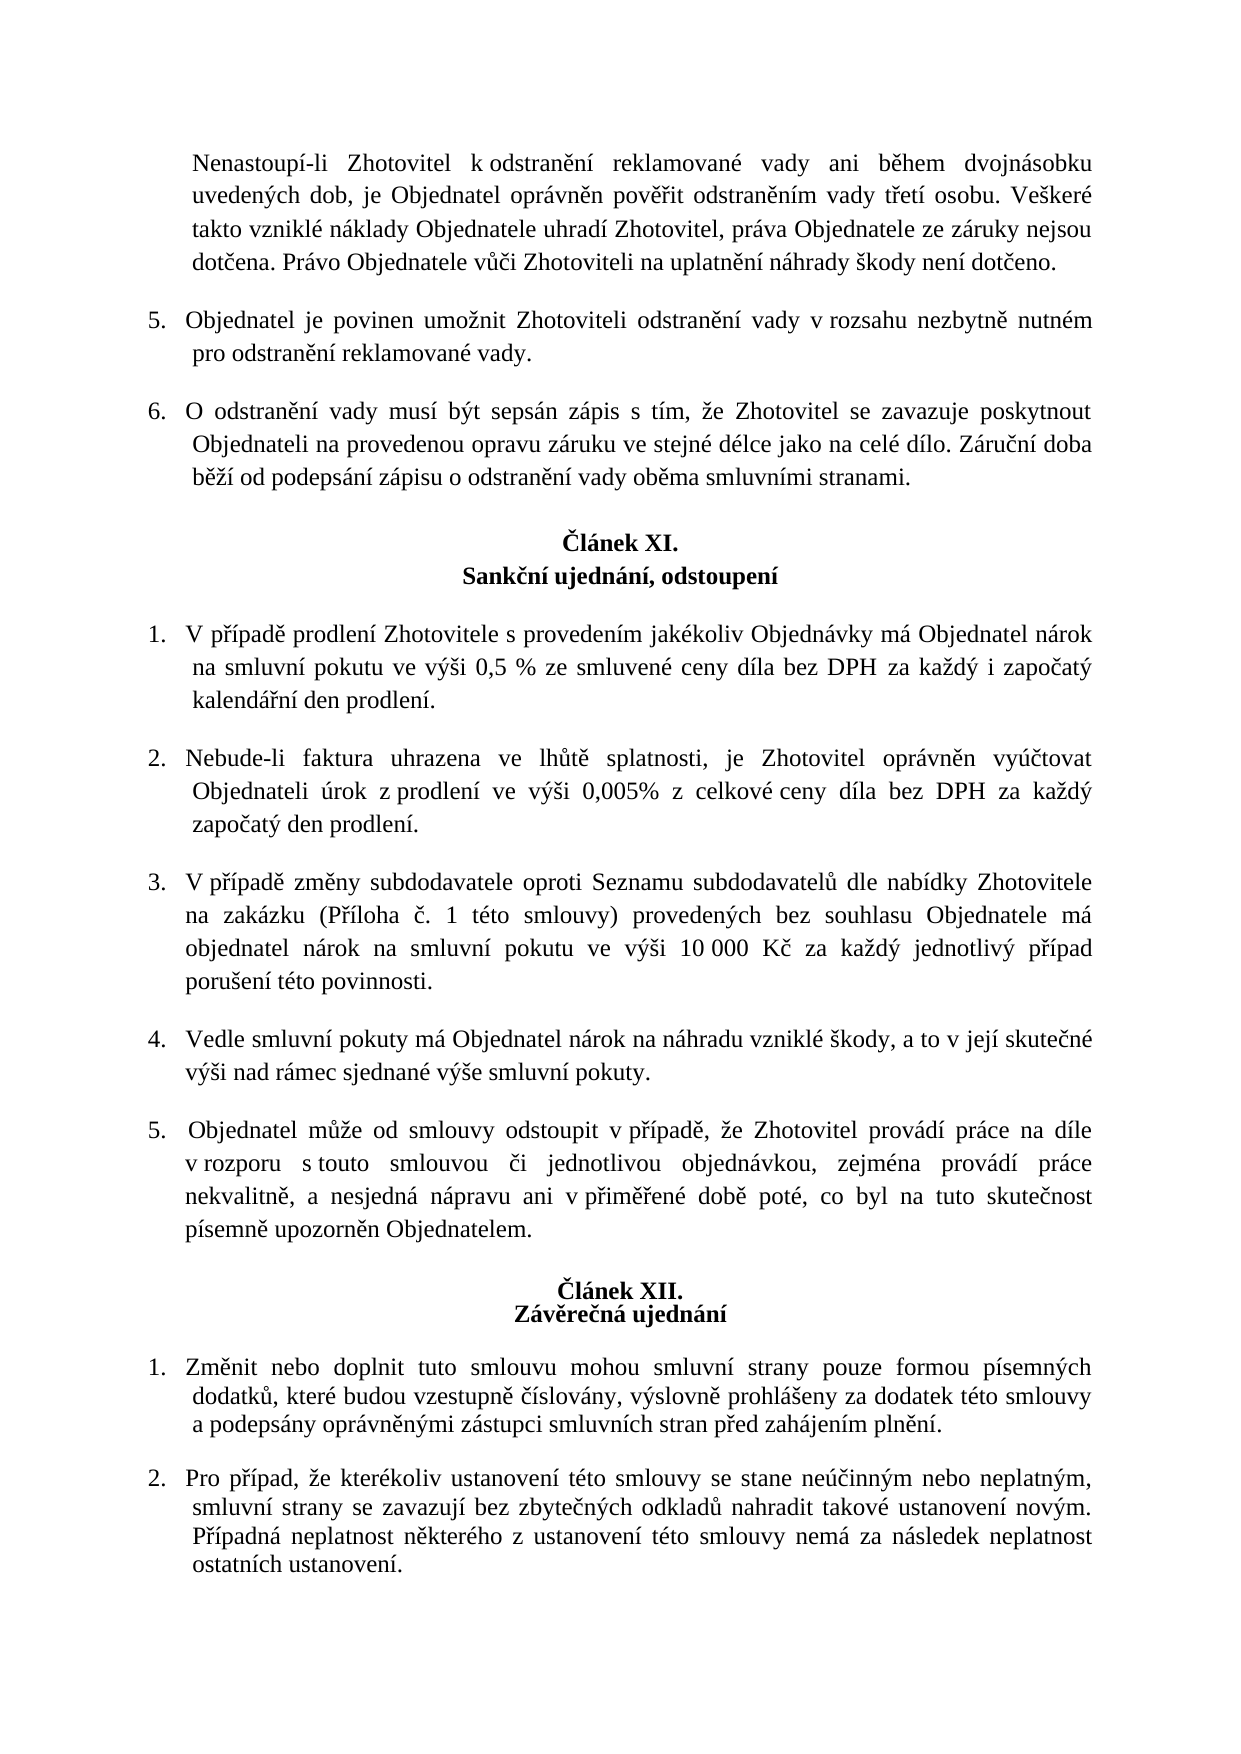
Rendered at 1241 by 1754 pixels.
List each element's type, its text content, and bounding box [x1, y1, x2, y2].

list Vedle smluvní pokuty má Objednatel nárok na náhradu vzniklé škody, a to v její skutečné výši nad rámec sjednané výše smluvní pokuty. [148, 1024, 1093, 1086]
list Objednatel je povinen umožnit Zhotoviteli odstranění vady v rozsahu nezbytně nutném pro odstranění reklamované vady. [148, 305, 1093, 366]
list V případě prodlení Zhotovitele s provedením jakékoliv Objednávky má Objednatel nárok na smluvní pokutu ve výši 0,5 % ze smluvené ceny díla bez DPH za každý i započatý kalendářní den prodlení. [148, 619, 1093, 714]
list V případě změny subdodavatele oproti Seznamu subdodavatelů dle nabídky Zhotovitele na zakázku (Příloha č. 1 této smlouvy) provedených bez souhlasu Objednatele má objednatel nárok na smluvní pokutu ve výši 10 000 Kč za každý jednotlivý případ porušení této povinnosti. [148, 867, 1093, 995]
text Závěrečná ujednání [148, 1305, 1093, 1327]
list O odstranění vady musí být sepsán zápis s tím, že Zhotovitel se zavazuje poskytnout Objednateli na provedenou opravu záruku ve stejné délce jako na celé dílo. Záruční doba běží od podepsání zápisu o odstranění vady oběma smluvními stranami. [148, 396, 1093, 491]
text Článek XII. [148, 1276, 1093, 1305]
text Nenastoupí-li Zhotovitel k odstranění reklamované vady ani během dvojnásobku uvedených dob, je Objednatel oprávněn pověřit odstraněním vady třetí osobu. Veškeré takto vzniklé náklady Objednatele uhradí Zhotovitel, práva Objednatele ze záruky nejsou dotčena. Právo Objednatele vůči Zhotoviteli na uplatnění náhrady škody není dotčeno. [192, 148, 1093, 275]
text Sankční ujednání, odstoupení [148, 561, 1093, 589]
list Změnit nebo doplnit tuto smlouvu mohou smluvní strany pouze formou písemných dodatků, které budou vzestupně číslovány, výslovně prohlášeny za dodatek této smlouvy a podepsány oprávněnými zástupci smluvních stran před zahájením plnění. [148, 1352, 1093, 1438]
list Nebude-li faktura uhrazena ve lhůtě splatnosti, je Zhotovitel oprávněn vyúčtovat Objednateli úrok z prodlení ve výši 0,005% z celkové ceny díla bez DPH za každý započatý den prodlení. [148, 743, 1093, 838]
text 5. Objednatel může od smlouvy odstoupit v případě, že Zhotovitel provádí práce na díle v rozporu s touto smlouvou či jednotlivou objednávkou, zejména provádí práce nekvalitně, a nesjedná nápravu ani v přiměřené době poté, co byl na tuto skutečnost písemně upozorněn Objednatelem. [148, 1115, 1093, 1243]
text Článek XI. [148, 528, 1093, 557]
list Pro případ, že kterékoliv ustanovení této smlouvy se stane neúčinným nebo neplatným, smluvní strany se zavazují bez zbytečných odkladů nahradit takové ustanovení novým. Případná neplatnost některého z ustanovení této smlouvy nemá za následek neplatnost ostatních ustanovení. [148, 1463, 1093, 1578]
